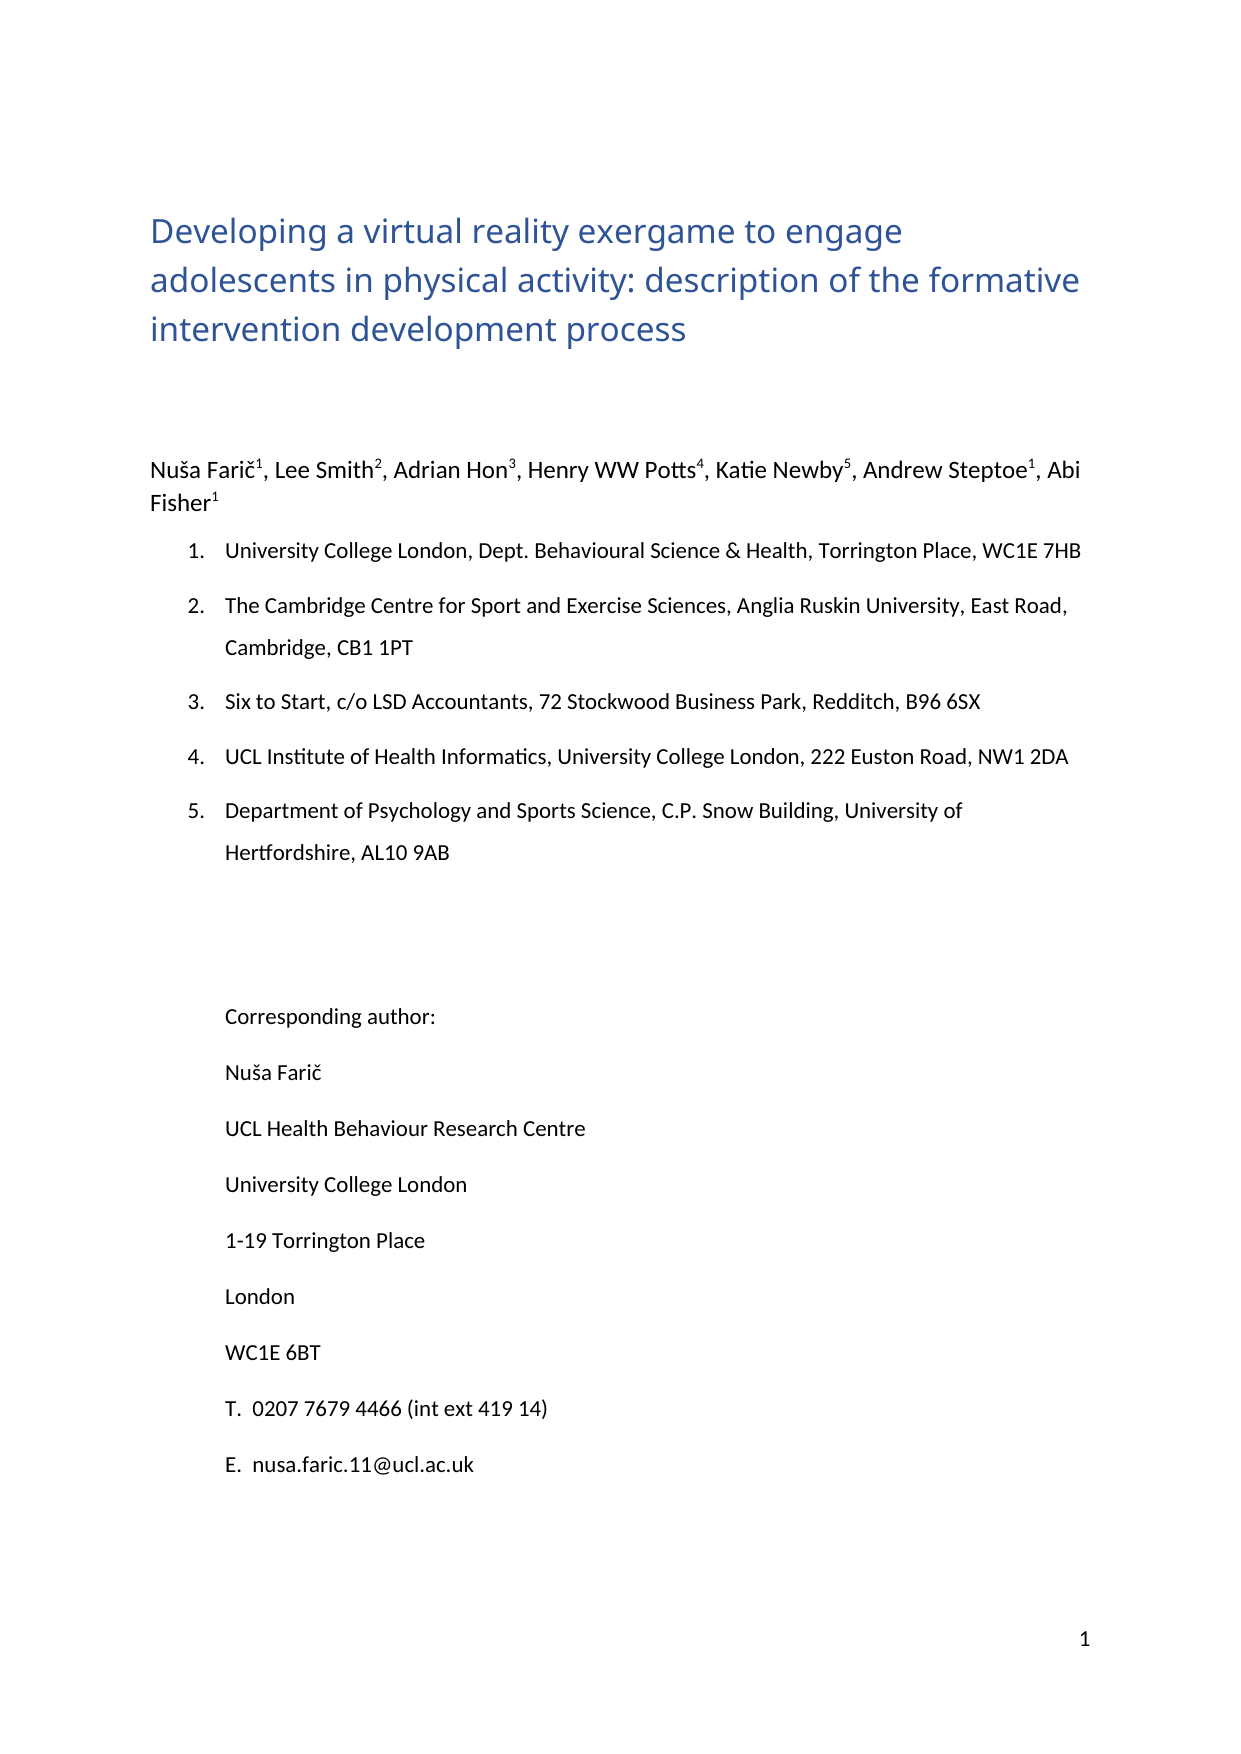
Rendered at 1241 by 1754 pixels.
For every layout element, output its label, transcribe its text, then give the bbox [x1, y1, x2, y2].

list E. nusa.faric.11@ucl.ac.uk [225, 1450, 1090, 1478]
list London [225, 1282, 1090, 1310]
list University College London, Dept. Behavioural Science & Health, Torrington Place, WC1E 7HB [187, 536, 1090, 564]
text Nuša Farič1, Lee Smith2, Adrian Hon3, Henry WW Potts4, Katie Newby5, Andrew Steptoe1, Abi Fisher1 [150, 454, 1090, 517]
list WC1E 6BT [225, 1338, 1090, 1366]
list 1-19 Torrington Place [225, 1226, 1090, 1254]
list Six to Start, c/o LSD Accountants, 72 Stockwood Business Park, Redditch, B96 6SX [187, 687, 1090, 715]
list T. 0207 7679 4466 (int ext 419 14) [225, 1394, 1090, 1422]
list The Cambridge Centre for Sport and Exercise Sciences, Anglia Ruskin University, East Road, Cambridge, CB1 1PT [187, 591, 1090, 661]
list Nuša Farič [225, 1058, 1090, 1086]
list UCL Health Behaviour Research Centre [225, 1114, 1090, 1142]
subtitle Developing a virtual reality exergame to engage adolescents in physical activity: description of the formative intervention development process [150, 208, 1090, 351]
list UCL Institute of Health Informatics, University College London, 222 Euston Road, NW1 2DA [187, 742, 1090, 770]
list Corresponding author: [225, 1002, 1090, 1030]
list University College London [225, 1170, 1090, 1198]
list Department of Psychology and Sports Science, C.P. Snow Building, University of Hertfordshire, AL10 9AB [187, 796, 1090, 866]
